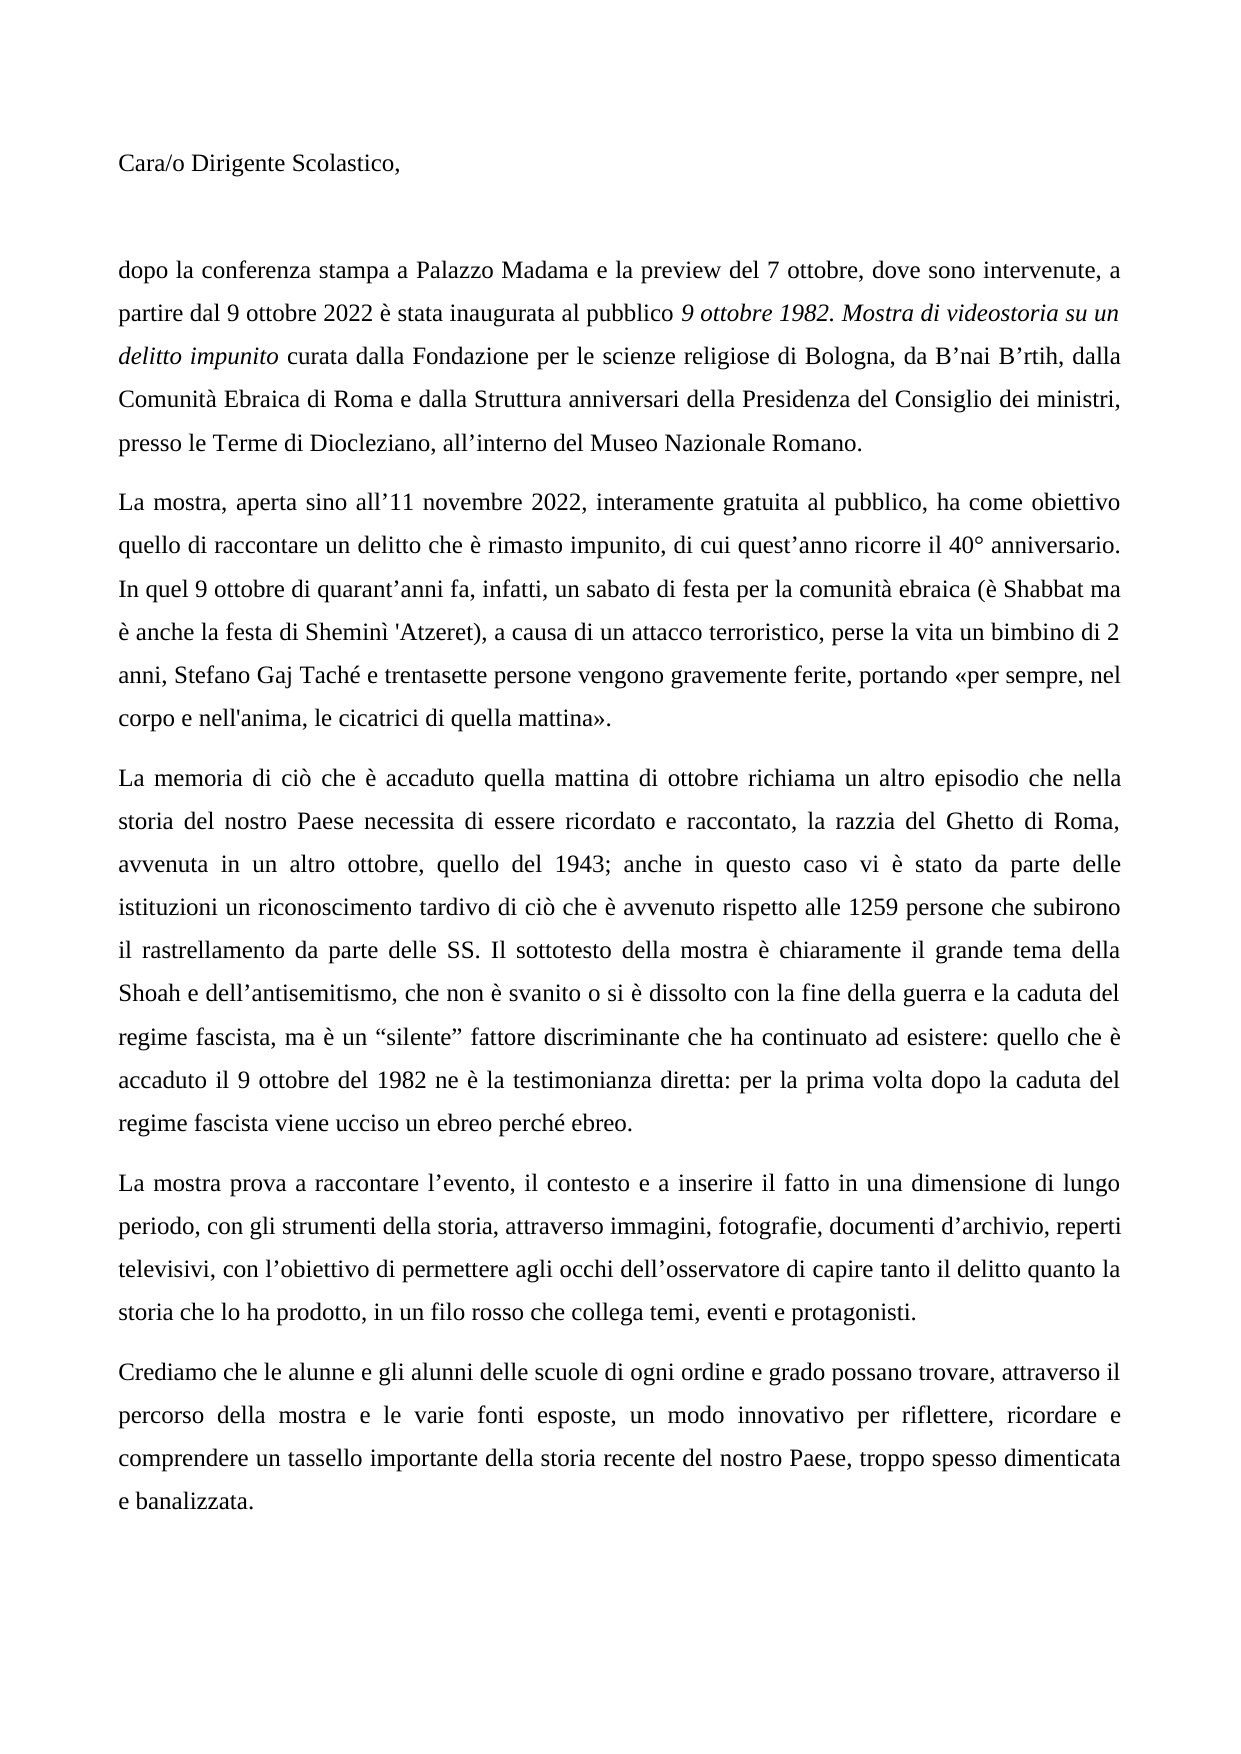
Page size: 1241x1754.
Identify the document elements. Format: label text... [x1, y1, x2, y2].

text La mostra prova a raccontare l’evento, il contesto e a inserire il fatto in una dimensione di lungo periodo, con gli strumenti della storia, attraverso immagini, fotografie, documenti d’archivio, reperti televisivi, con l’obiettivo di permettere agli occhi dell’osservatore di capire tanto il delitto quanto la storia che lo ha prodotto, in un filo rosso che collega temi, eventi e protagonisti. [118, 1168, 1122, 1326]
text dopo la conferenza stampa a Palazzo Madama e la preview del 7 ottobre, dove sono intervenute, a partire dal 9 ottobre 2022 è stata inaugurata al pubblico 9 ottobre 1982. Mostra di videostoria su un delitto impunito curata dalla Fondazione per le scienze religiose di Bologna, da B’nai B’rtih, dalla Comunità Ebraica di Roma e dalla Struttura anniversari della Presidenza del Consiglio dei ministri, presso le Terme di Diocleziano, all’interno del Museo Nazionale Romano. [118, 255, 1122, 456]
text Crediamo che le alunne e gli alunni delle scuole di ogni ordine e grado possano trovare, attraverso il percorso della mostra e le varie fonti esposte, un modo innovativo per riflettere, ricordare e comprendere un tassello importante della storia recente del nostro Paese, troppo spesso dimenticata e banalizzata. [118, 1357, 1122, 1515]
text Cara/o Dirigente Scolastico, [118, 148, 1122, 176]
text La mostra, aperta sino all’11 novembre 2022, interamente gratuita al pubblico, ha come obiettivo quello di raccontare un delitto che è rimasto impunito, di cui quest’anno ricorre il 40° anniversario. In quel 9 ottobre di quarant’anni fa, infatti, un sabato di festa per la comunità ebraica (è Shabbat ma è anche la festa di Sheminì 'Atzeret), a causa di un attacco terroristico, perse la vita un bimbino di 2 anni, Stefano Gaj Taché e trentasette persone vengono gravemente ferite, portando «per sempre, nel corpo e nell'anima, le cicatrici di quella mattina». [118, 487, 1122, 732]
text La memoria di ciò che è accaduto quella mattina di ottobre richiama un altro episodio che nella storia del nostro Paese necessita di essere ricordato e raccontato, la razzia del Ghetto di Roma, avvenuta in un altro ottobre, quello del 1943; anche in questo caso vi è stato da parte delle istituzioni un riconoscimento tardivo di ciò che è avvenuto rispetto alle 1259 persone che subirono il rastrellamento da parte delle SS. Il sottotesto della mostra è chiaramente il grande tema della Shoah e dell’antisemitismo, che non è svanito o si è dissolto con la fine della guerra e la caduta del regime fascista, ma è un “silente” fattore discriminante che ha continuato ad esistere: quello che è accaduto il 9 ottobre del 1982 ne è la testimonianza diretta: per la prima volta dopo la caduta del regime fascista viene ucciso un ebreo perché ebreo. [118, 763, 1122, 1137]
